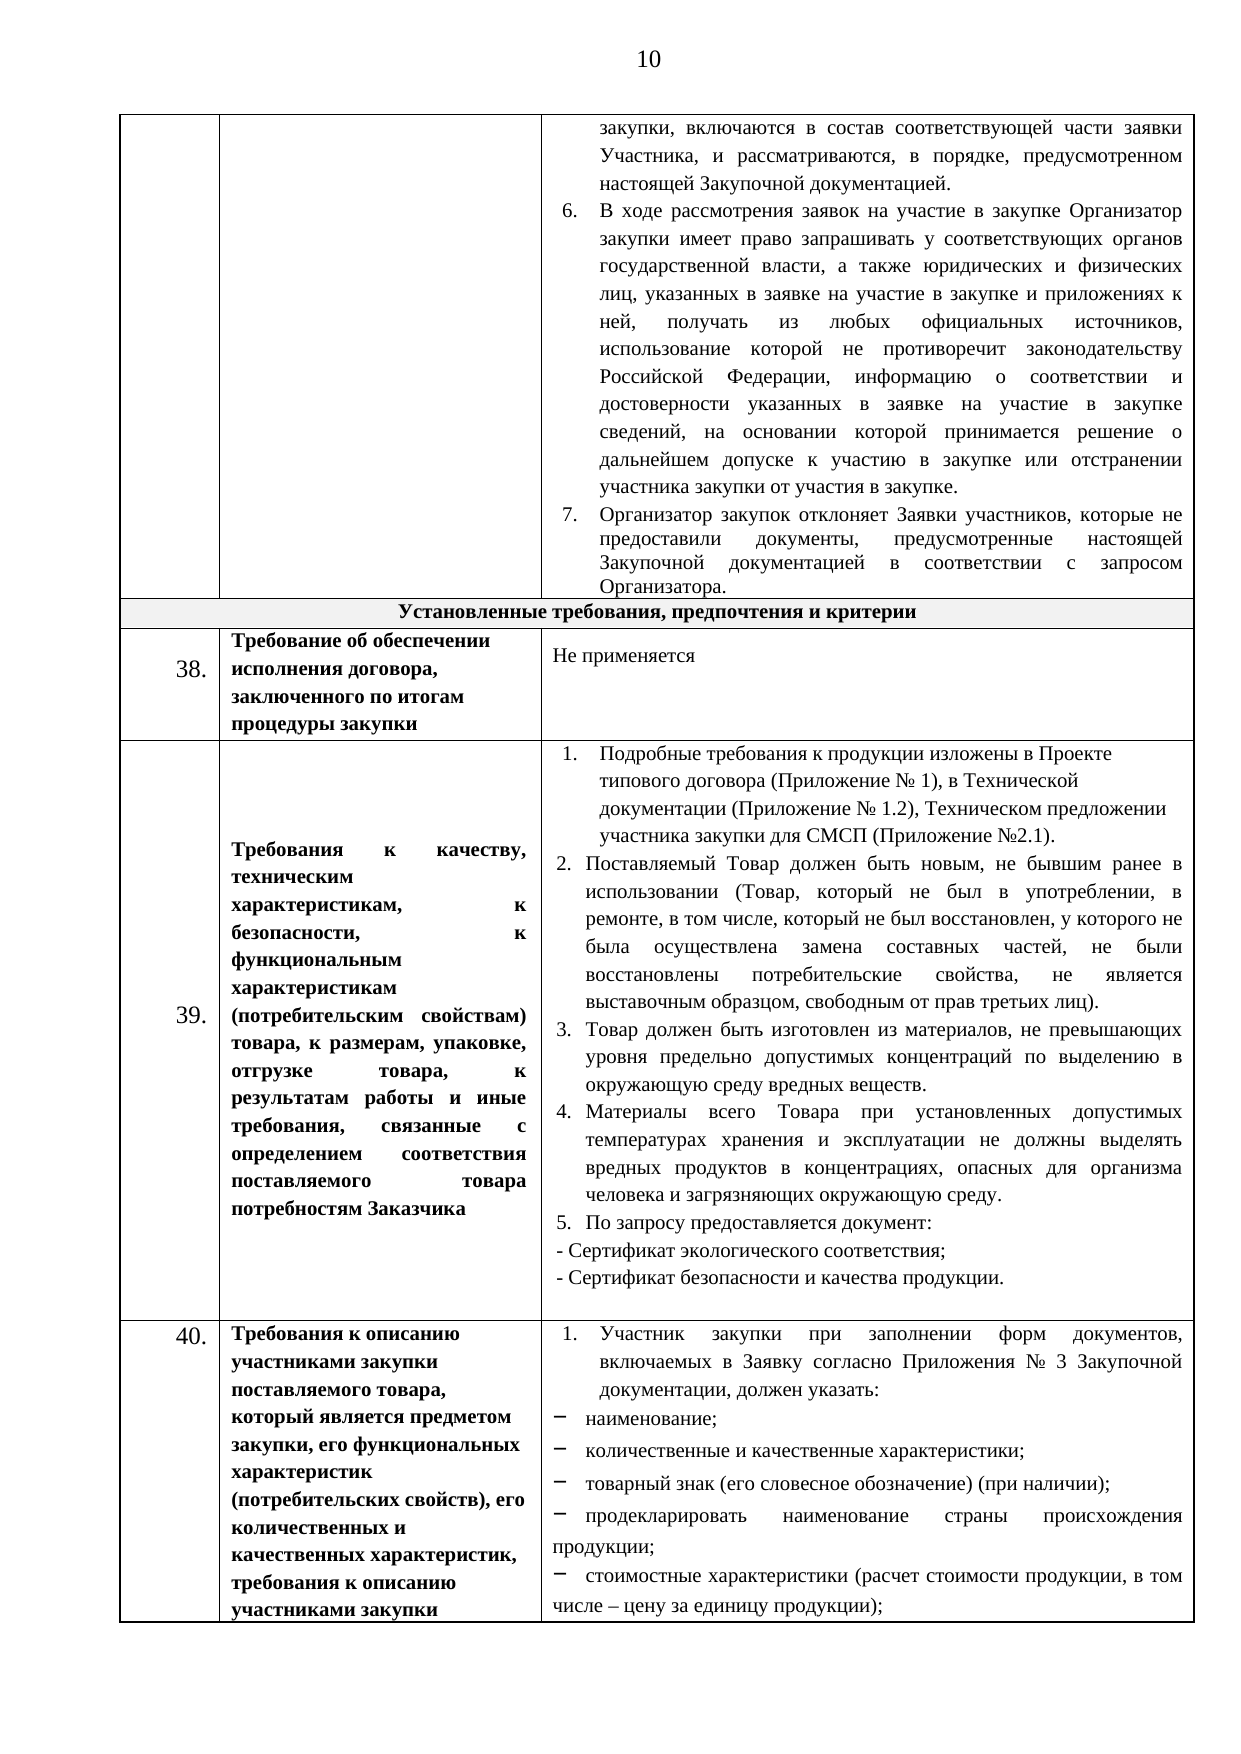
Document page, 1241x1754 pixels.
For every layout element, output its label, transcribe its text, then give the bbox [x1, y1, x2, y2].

table_cell Подробные требования к продукции изложены в Проекте типового договора (Приложение № 1), в Технической документации (Приложение № 1.2), Техническом предложении участника закупки для СМСП (Приложение №2.1). Поставляемый Товар должен быть новым, не бывшим ранее в использовании (Товар, который не был в употреблении, в ремонте, в том числе, который не был восстановлен, у которого не была осуществлена замена составных частей, не были восстановлены потребительские свойства, не является выставочным образцом, свободным от прав третьих лиц). Товар должен быть изготовлен из материалов, не превышающих уровня предельно допустимых концентраций по выделению в окружающую среду вредных веществ. Материалы всего Товара при установленных допустимых температурах хранения и эксплуатации не должны выделять вредных продуктов в концентрациях, опасных для организма человека и загрязняющих окружающую среду. По запросу предоставляется документ: - Сертификат экологического соответствия; - Сертификат безопасности и качества продукции. [542, 741, 1193, 1320]
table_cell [220, 115, 541, 598]
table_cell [542, 1321, 1193, 1621]
table_cell [121, 629, 219, 739]
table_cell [220, 1321, 541, 1621]
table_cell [542, 115, 1193, 598]
table_cell [121, 115, 219, 598]
table_cell Требование об обеспечении исполнения договора, заключенного по итогам процедуры закупки [220, 629, 541, 739]
table_cell Требования к качеству, техническим характеристикам, к безопасности, к функциональным характеристикам (потребительским свойствам) товара, к размерам, упаковке, отгрузке товара, к результатам работы и иные требования, связанные с определением соответствия поставляемого товара потребностям Заказчика [220, 741, 541, 1320]
table_cell [121, 1321, 219, 1621]
table_cell Установленные требования, предпочтения и критерии [121, 599, 1193, 627]
table_cell [121, 741, 219, 1320]
table_cell Не применяется [542, 629, 1193, 739]
